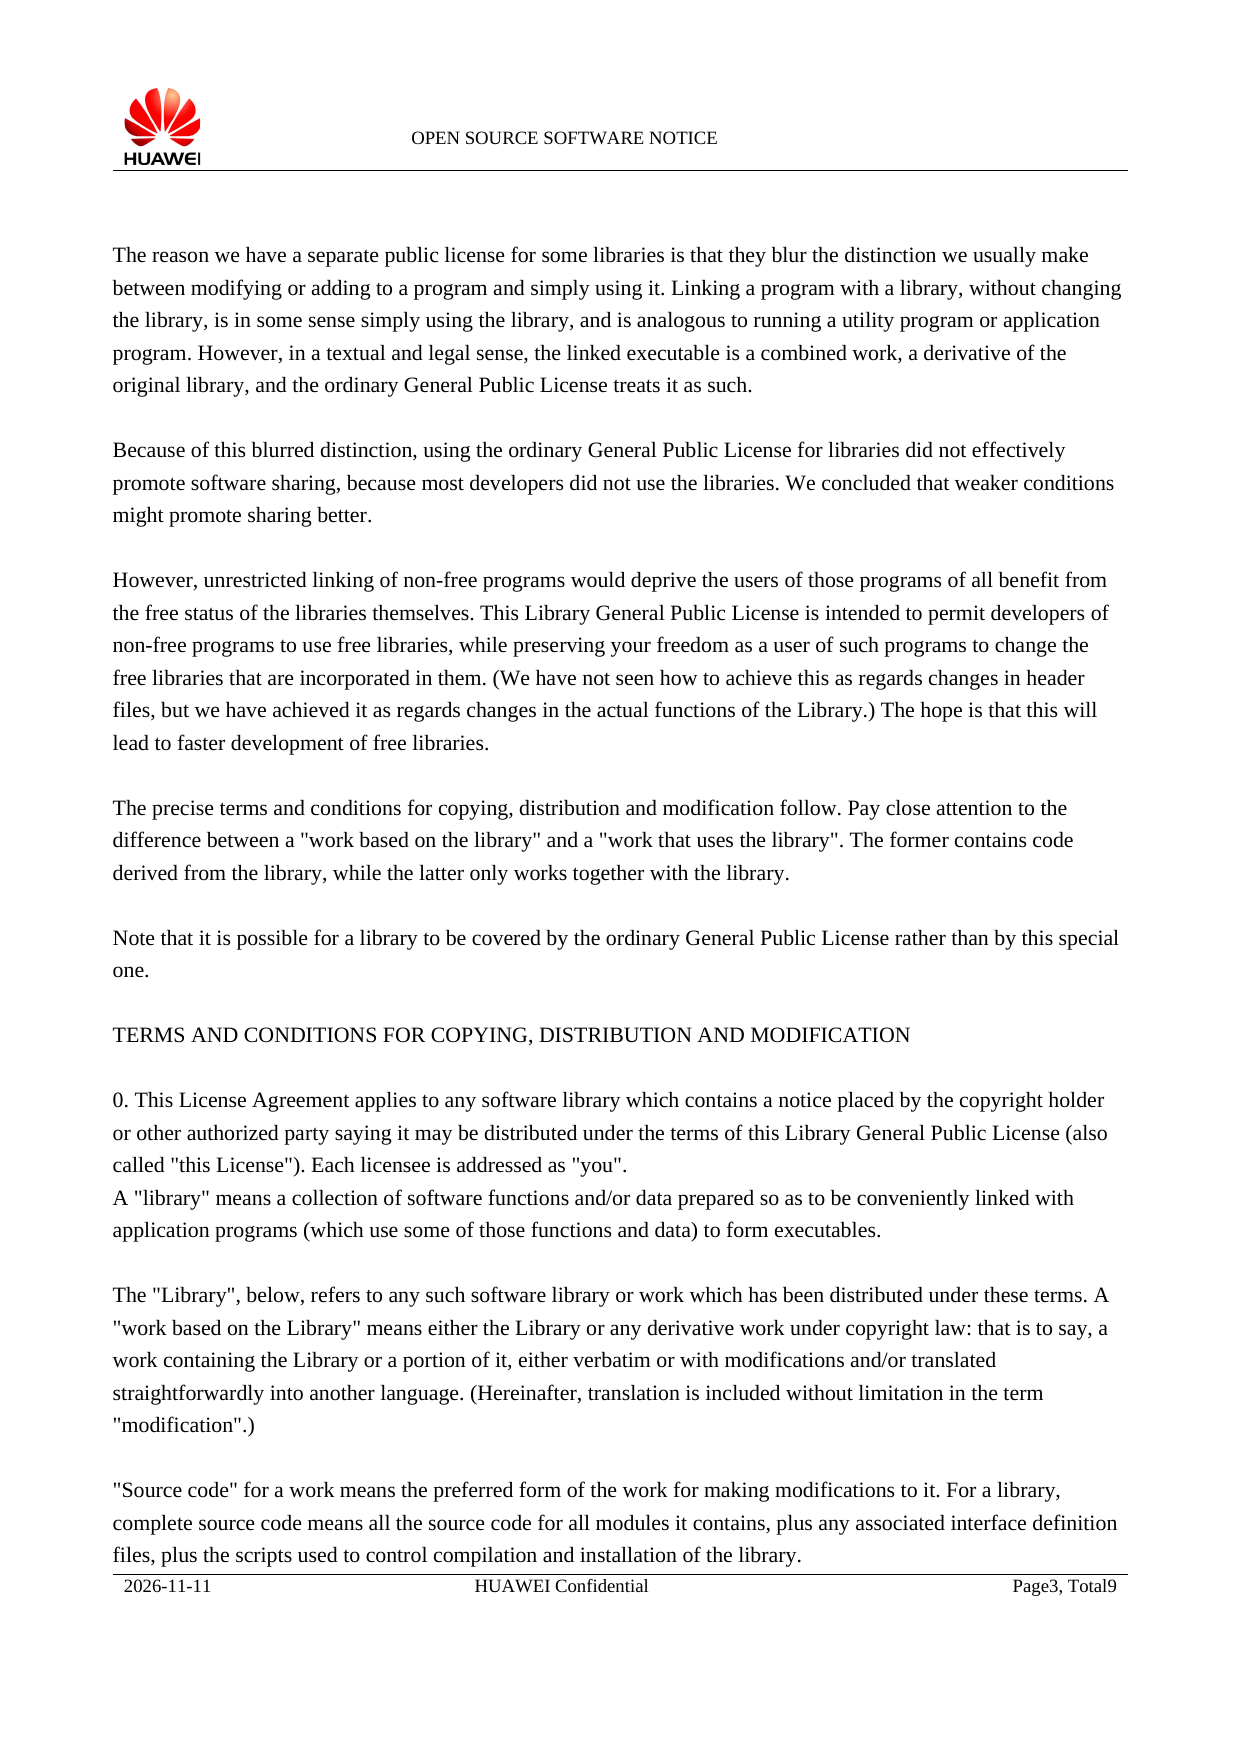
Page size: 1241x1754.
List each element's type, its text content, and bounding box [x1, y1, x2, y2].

picture [124, 88, 201, 165]
